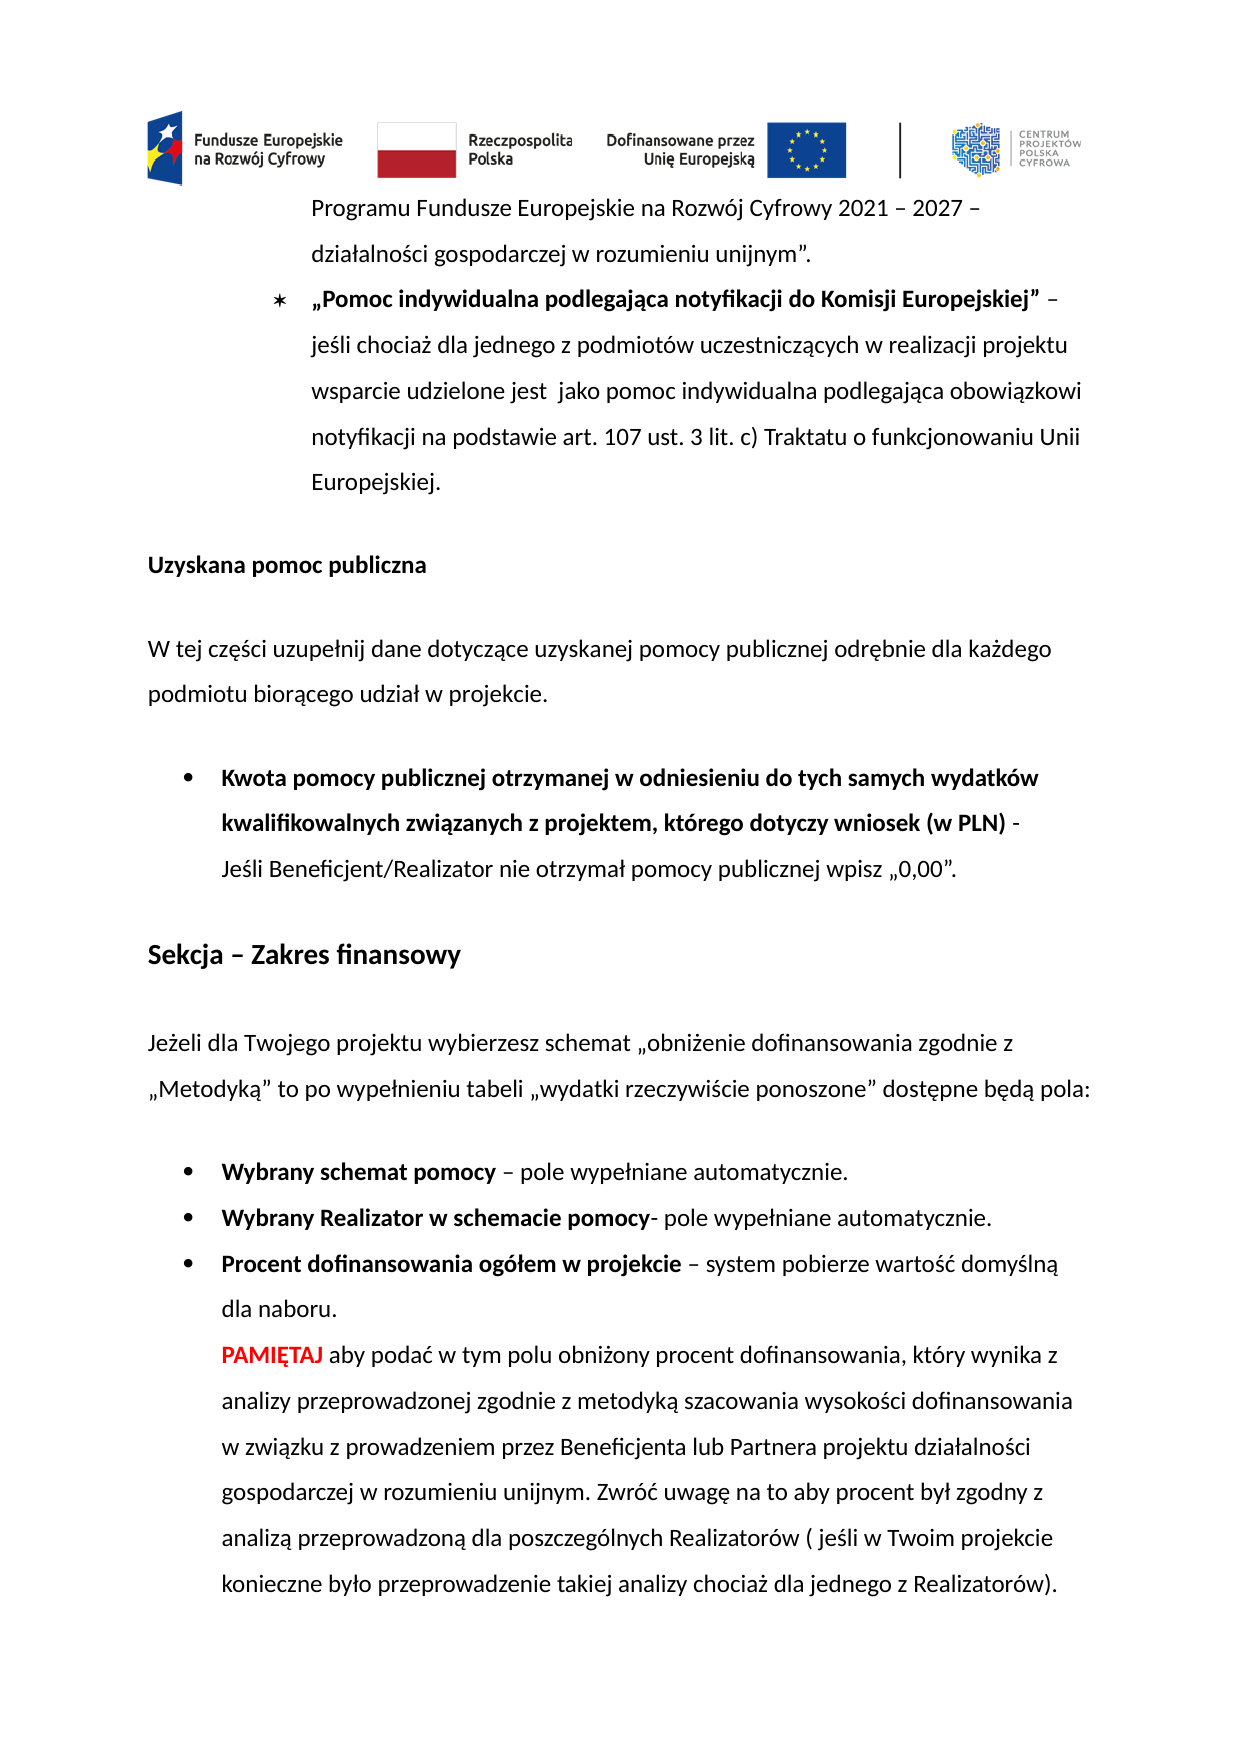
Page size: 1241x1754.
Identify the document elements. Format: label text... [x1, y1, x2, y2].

text „Pomoc indywidualna podlegająca notyfikacji do Komisji Europejskiej” – jeśli chociaż dla jednego z podmiotów uczestniczących w realizacji projektu wsparcie udzielone jest jako pomoc indywidualna podlegająca obowiązkowi notyfikacji na podstawie art. 107 ust. 3 lit. c) Traktatu o funkcjonowaniu Unii Europejskiej. [274, 283, 1093, 497]
list Wybrany schemat pomocy – pole wypełniane automatycznie. [184, 1156, 1093, 1187]
list Wybrany Realizator w schemacie pomocy- pole wypełniane automatycznie. [184, 1202, 1093, 1233]
text W tej części uzupełnij dane dotyczące uzyskanej pomocy publicznej odrębnie dla każdego podmiotu biorącego udział w projekcie. [148, 633, 1093, 709]
text Uzyskana pomoc publiczna [148, 549, 1093, 580]
text Jeżeli dla Twojego projektu wybierzesz schemat „obniżenie dofinansowania zgodnie z „Metodyką” to po wypełnieniu tabeli „wydatki rzeczywiście ponoszone” dostępne będą pola: [148, 1027, 1093, 1104]
list Kwota pomocy publicznej otrzymanej w odniesieniu do tych samych wydatków kwalifikowalnych związanych z projektem, którego dotyczy wniosek (w PLN) - Jeśli Beneficjent/Realizator nie otrzymał pomocy publicznej wpisz „0,00”. [184, 762, 1093, 884]
subtitle Sekcja – Zakres finansowy [148, 936, 1093, 972]
list Procent dofinansowania ogółem w projekcie – system pobierze wartość domyślną dla naboru. PAMIĘTAJ aby podać w tym polu obniżony procent dofinansowania, który wynika z analizy przeprowadzonej zgodnie z metodyką szacowania wysokości dofinansowania w związku z prowadzeniem przez Beneficjenta lub Partnera projektu działalności gospodarczej w rozumieniu unijnym. Zwróć uwagę na to aby procent był zgodny z analizą przeprowadzoną dla poszczególnych Realizatorów ( jeśli w Twoim projekcie konieczne było przeprowadzenie takiej analizy chociaż dla jednego z Realizatorów). [184, 1248, 1093, 1598]
picture [147, 111, 1081, 186]
